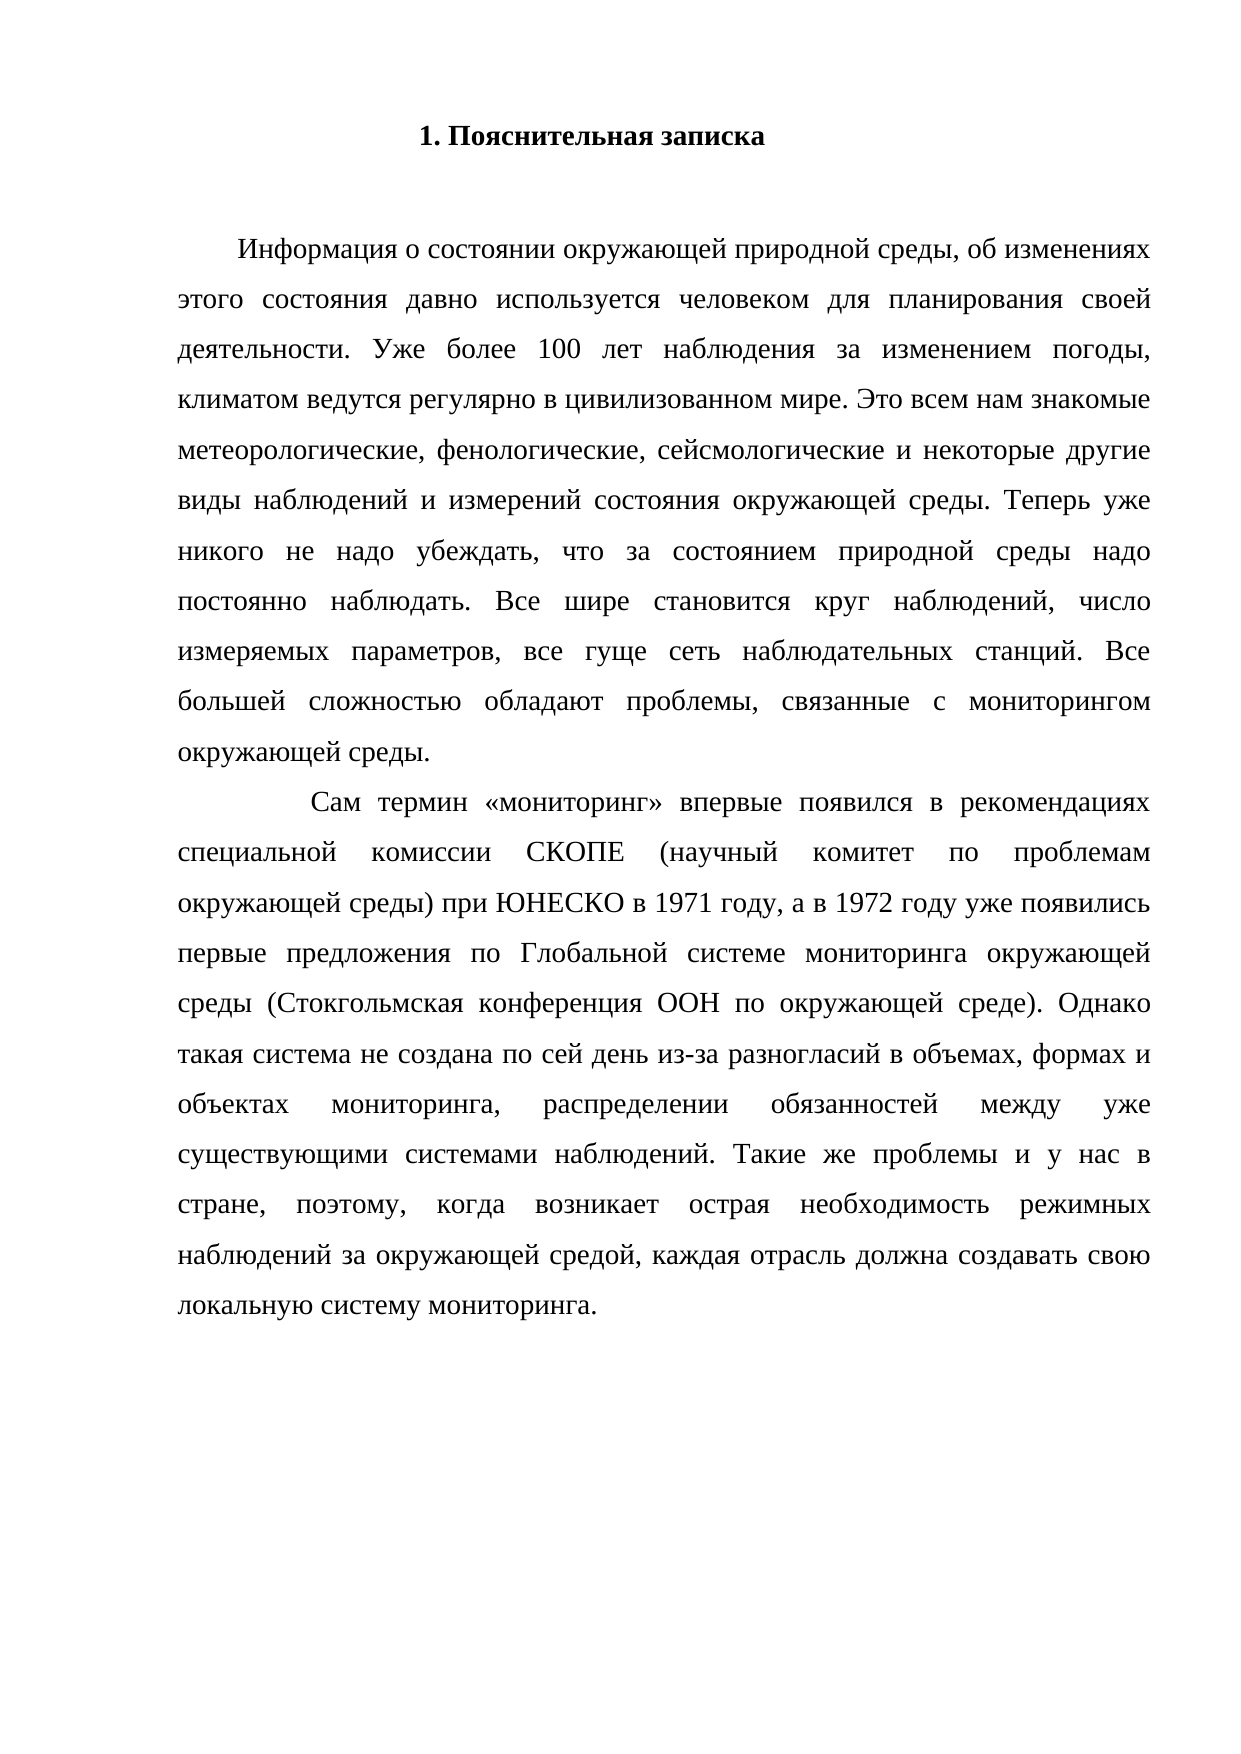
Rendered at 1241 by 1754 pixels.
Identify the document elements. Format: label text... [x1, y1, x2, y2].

text Сам термин «мониторинг» впервые появился в рекомендациях специальной комиссии СКОПЕ (научный комитет по проблемам окружающей среды) при ЮНЕСКО в 1971 году, а в 1972 году уже появились первые предложения по Глобальной системе мониторинга окружающей среды (Стокгольмская конференция ООН по окружающей среде). Однако такая система не создана по сей день из-за разногласий в объемах, формах и объектах мониторинга, распределении обязанностей между уже существующими системами наблюдений. Такие же проблемы и у нас в стране, поэтому, когда возникает острая необходимость режимных наблюдений за окружающей средой, каждая отрасль должна создавать свою локальную систему мониторинга. [177, 784, 1152, 1321]
text Информация о состоянии окружающей природной среды, об изменениях этого состояния давно используется человеком для планирования своей деятельности. Уже более 100 лет наблюдения за изменением погоды, климатом ведутся регулярно в цивилизованном мире. Это всем нам знакомые метеорологические, фенологические, сейсмологические и некоторые другие виды наблюдений и измерений состояния окружающей среды. Теперь уже никого не надо убеждать, что за состоянием природной среды надо постоянно наблюдать. Все шире становится круг наблюдений, число измеряемых параметров, все гуще сеть наблюдательных станций. Все большей сложностью обладают проблемы, связанные с мониторингом окружающей среды. [177, 185, 1152, 767]
text 1. Пояснительная записка [251, 118, 1152, 152]
